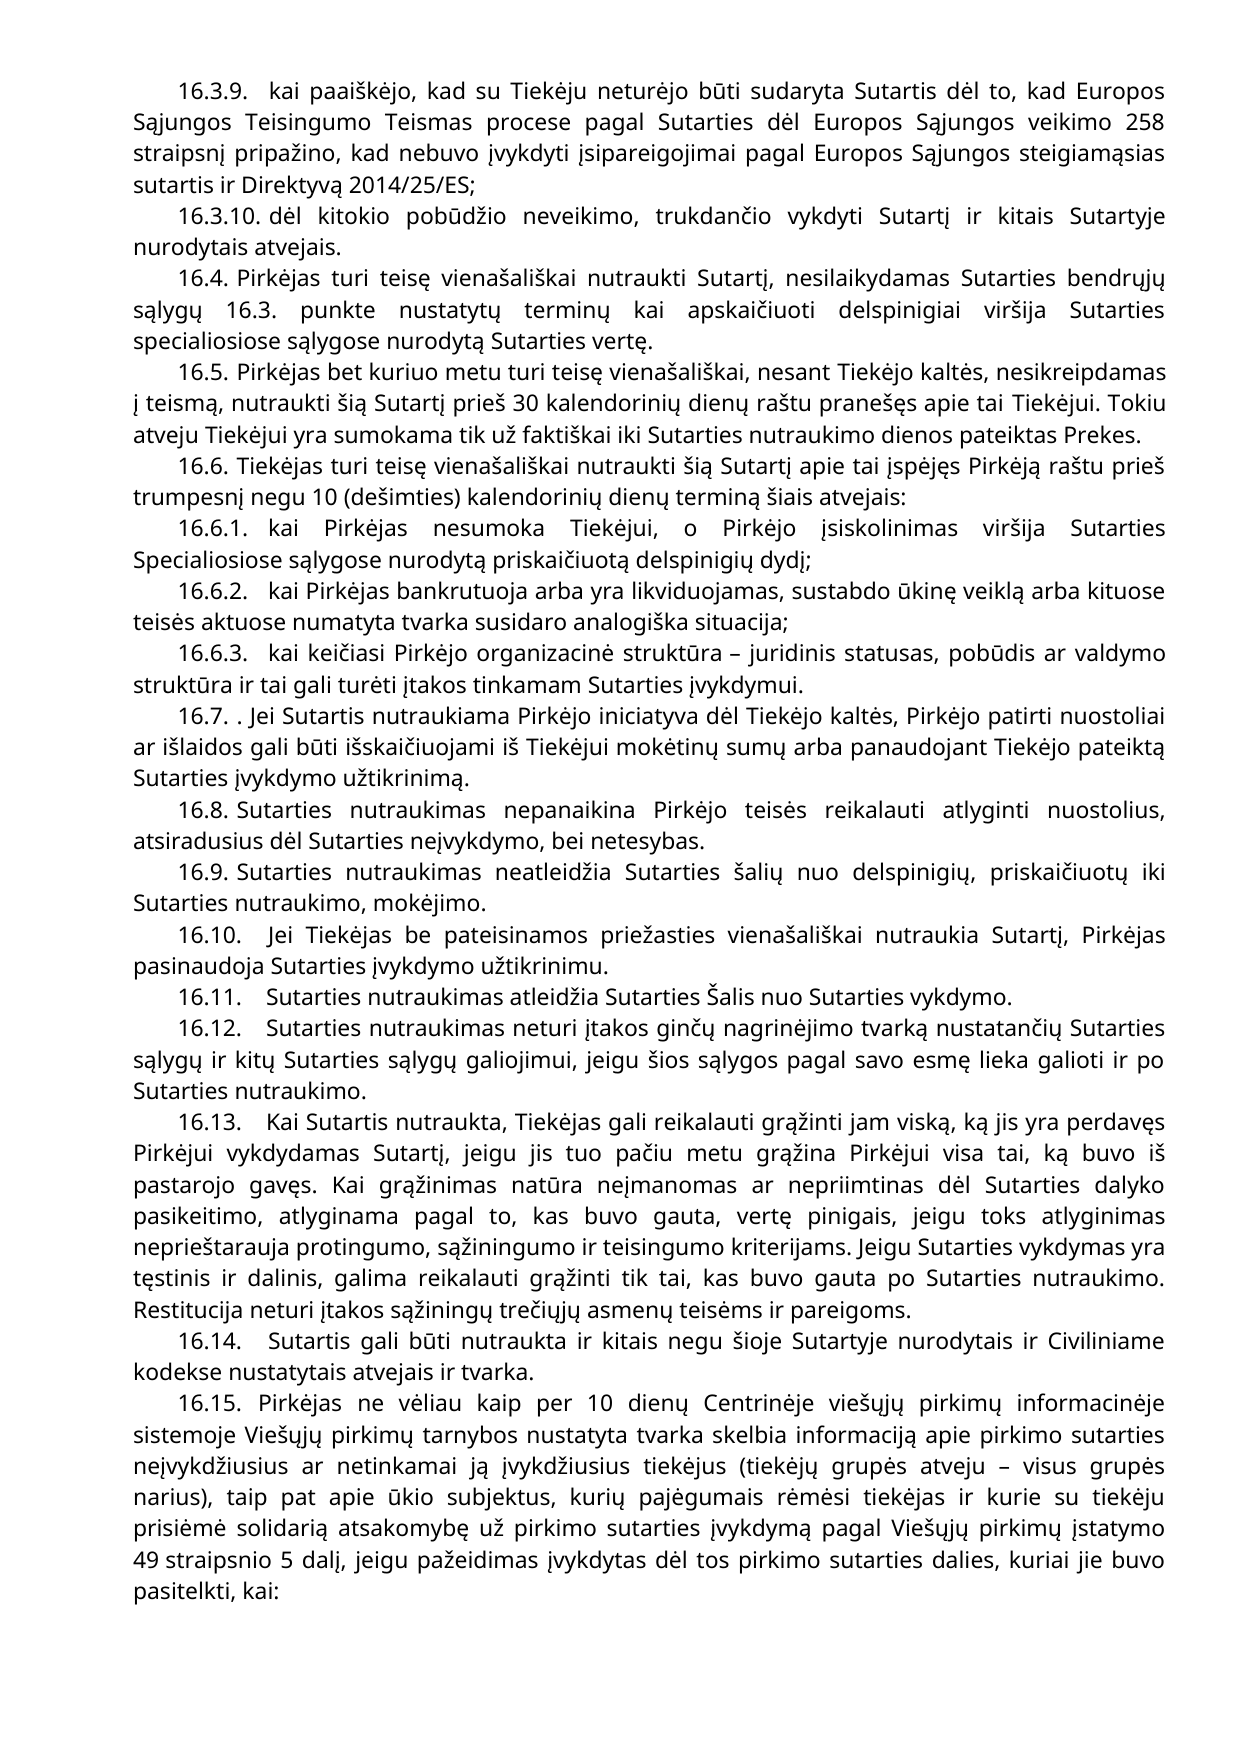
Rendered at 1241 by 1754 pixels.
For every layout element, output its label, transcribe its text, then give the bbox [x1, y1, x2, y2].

list kai Pirkėjas nesumoka Tiekėjui, o Pirkėjo įsiskolinimas viršija Sutarties Specialiosiose sąlygose nurodytą priskaičiuotą delspinigių dydį; [133, 512, 1167, 575]
list kai paaiškėjo, kad su Tiekėju neturėjo būti sudaryta Sutartis dėl to, kad Europos Sąjungos Teisingumo Teismas procese pagal Sutarties dėl Europos Sąjungos veikimo 258 straipsnį pripažino, kad nebuvo įvykdyti įsipareigojimai pagal Europos Sąjungos steigiamąsias sutartis ir Direktyvą 2014/25/ES; [133, 75, 1167, 200]
list Sutarties nutraukimas nepanaikina Pirkėjo teisės reikalauti atlyginti nuostolius, atsiradusius dėl Sutarties neįvykdymo, bei netesybas. [133, 794, 1167, 856]
list . Jei Sutartis nutraukiama Pirkėjo iniciatyva dėl Tiekėjo kaltės, Pirkėjo patirti nuostoliai ar išlaidos gali būti išskaičiuojami iš Tiekėjui mokėtinų sumų arba panaudojant Tiekėjo pateiktą Sutarties įvykdymo užtikrinimą. [133, 700, 1167, 794]
list Tiekėjas turi teisę vienašališkai nutraukti šią Sutartį apie tai įspėjęs Pirkėją raštu prieš trumpesnį negu 10 (dešimties) kalendorinių dienų terminą šiais atvejais: [133, 450, 1167, 512]
list Pirkėjas ne vėliau kaip per 10 dienų Centrinėje viešųjų pirkimų informacinėje sistemoje Viešųjų pirkimų tarnybos nustatyta tvarka skelbia informaciją apie pirkimo sutarties neįvykdžiusius ar netinkamai ją įvykdžiusius tiekėjus (tiekėjų grupės atveju – visus grupės narius), taip pat apie ūkio subjektus, kurių pajėgumais rėmėsi tiekėjas ir kurie su tiekėju prisiėmė solidarią atsakomybę už pirkimo sutarties įvykdymą pagal Viešųjų pirkimų įstatymo 49 straipsnio 5 dalį, jeigu pažeidimas įvykdytas dėl tos pirkimo sutarties dalies, kuriai jie buvo pasitelkti, kai: [133, 1387, 1167, 1606]
list Pirkėjas bet kuriuo metu turi teisę vienašališkai, nesant Tiekėjo kaltės, nesikreipdamas į teismą, nutraukti šią Sutartį prieš 30 kalendorinių dienų raštu pranešęs apie tai Tiekėjui. Tokiu atveju Tiekėjui yra sumokama tik už faktiškai iki Sutarties nutraukimo dienos pateiktas Prekes. [133, 356, 1167, 450]
list kai Pirkėjas bankrutuoja arba yra likviduojamas, sustabdo ūkinę veiklą arba kituose teisės aktuose numatyta tvarka susidaro analogiška situacija; [133, 575, 1167, 637]
list dėl kitokio pobūdžio neveikimo, trukdančio vykdyti Sutartį ir kitais Sutartyje nurodytais atvejais. [133, 200, 1167, 262]
list Sutarties nutraukimas atleidžia Sutarties Šalis nuo Sutarties vykdymo. [133, 981, 1167, 1012]
list Pirkėjas turi teisę vienašališkai nutraukti Sutartį, nesilaikydamas Sutarties bendrųjų sąlygų 16.3. punkte nustatytų terminų kai apskaičiuoti delspinigiai viršija Sutarties specialiosiose sąlygose nurodytą Sutarties vertę. [133, 262, 1167, 356]
list Kai Sutartis nutraukta, Tiekėjas gali reikalauti grąžinti jam viską, ką jis yra perdavęs Pirkėjui vykdydamas Sutartį, jeigu jis tuo pačiu metu grąžina Pirkėjui visa tai, ką buvo iš pastarojo gavęs. Kai grąžinimas natūra neįmanomas ar nepriimtinas dėl Sutarties dalyko pasikeitimo, atlyginama pagal to, kas buvo gauta, vertę pinigais, jeigu toks atlyginimas neprieštarauja protingumo, sąžiningumo ir teisingumo kriterijams. Jeigu Sutarties vykdymas yra tęstinis ir dalinis, galima reikalauti grąžinti tik tai, kas buvo gauta po Sutarties nutraukimo. Restitucija neturi įtakos sąžiningų trečiųjų asmenų teisėms ir pareigoms. [133, 1106, 1167, 1325]
list Sutartis gali būti nutraukta ir kitais negu šioje Sutartyje nurodytais ir Civiliniame kodekse nustatytais atvejais ir tvarka. [133, 1325, 1167, 1387]
list Jei Tiekėjas be pateisinamos priežasties vienašališkai nutraukia Sutartį, Pirkėjas pasinaudoja Sutarties įvykdymo užtikrinimu. [133, 919, 1167, 981]
list Sutarties nutraukimas neturi įtakos ginčų nagrinėjimo tvarką nustatančių Sutarties sąlygų ir kitų Sutarties sąlygų galiojimui, jeigu šios sąlygos pagal savo esmę lieka galioti ir po Sutarties nutraukimo. [133, 1012, 1167, 1106]
list kai keičiasi Pirkėjo organizacinė struktūra – juridinis statusas, pobūdis ar valdymo struktūra ir tai gali turėti įtakos tinkamam Sutarties įvykdymui. [133, 637, 1167, 700]
list Sutarties nutraukimas neatleidžia Sutarties šalių nuo delspinigių, priskaičiuotų iki Sutarties nutraukimo, mokėjimo. [133, 856, 1167, 919]
